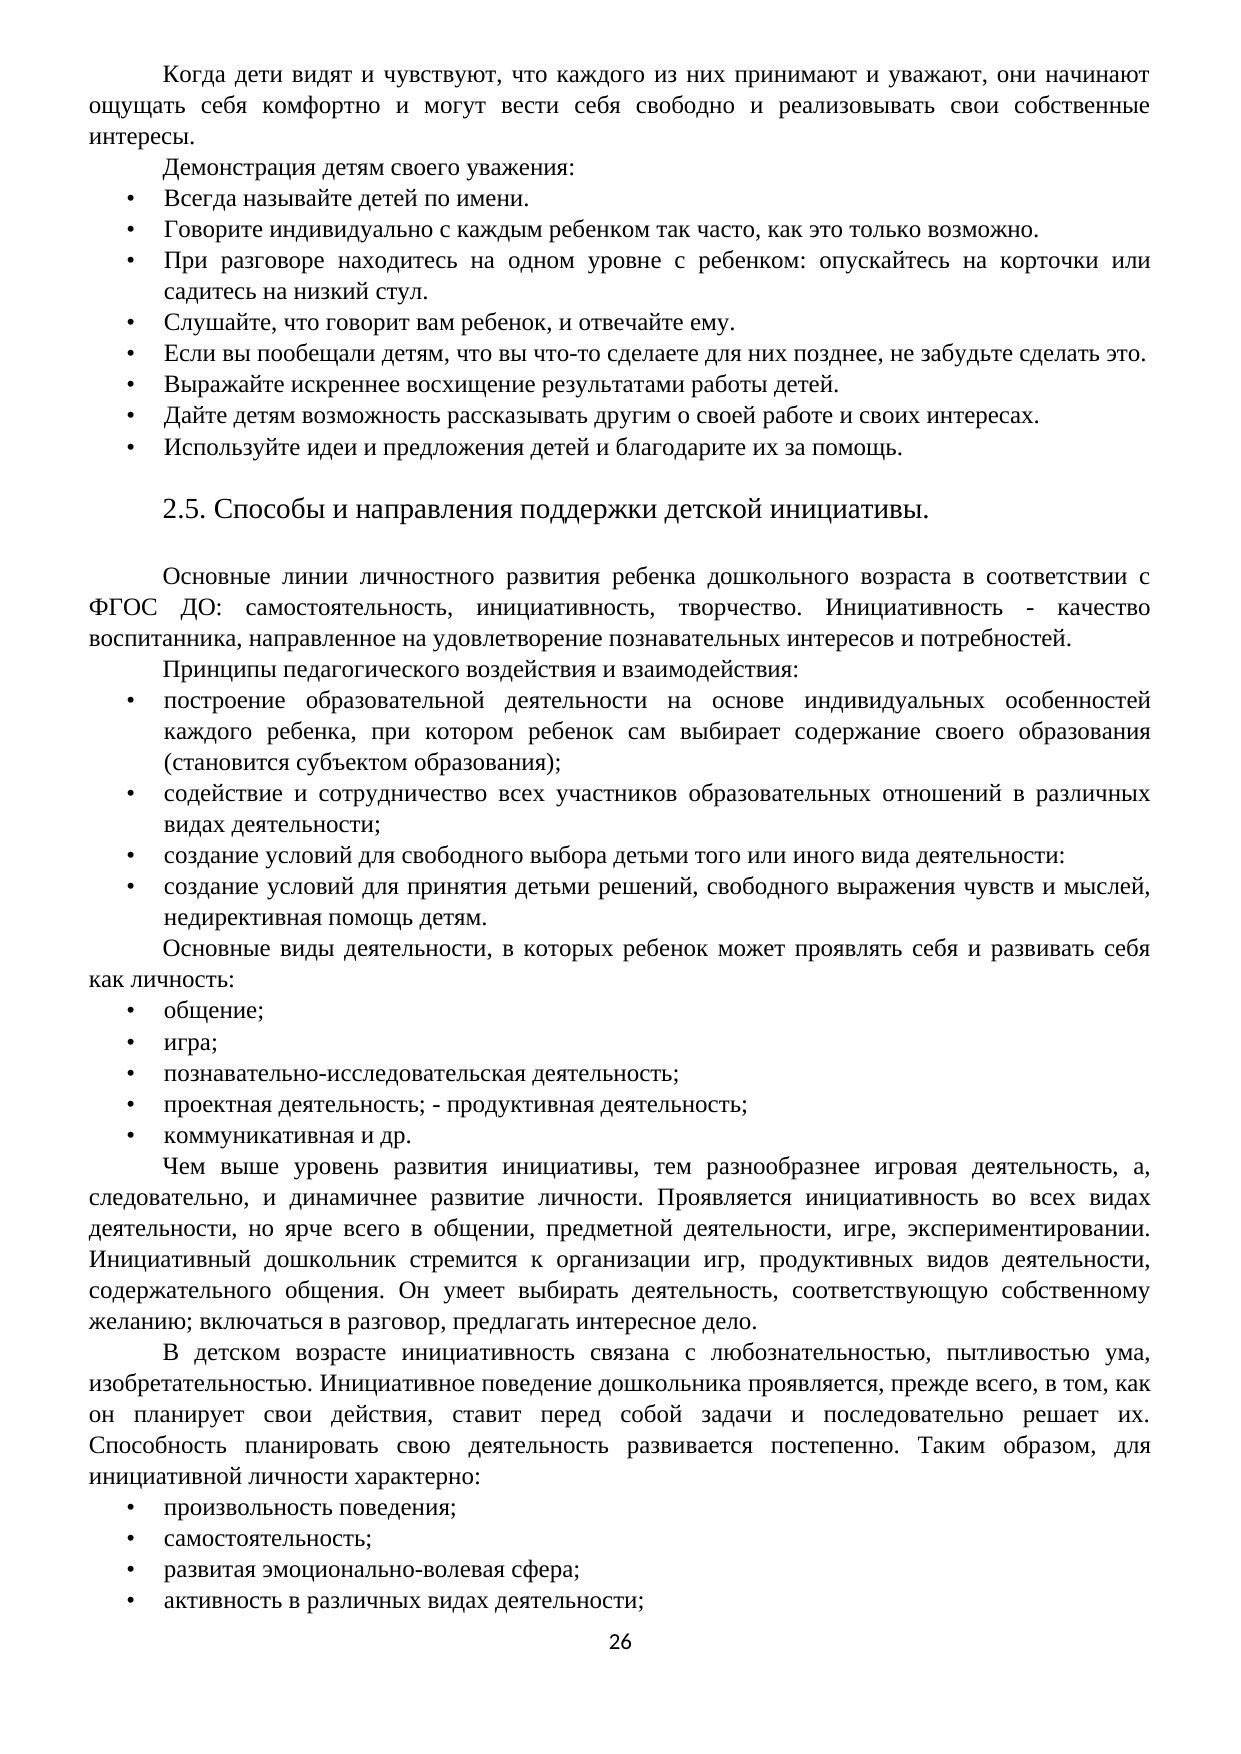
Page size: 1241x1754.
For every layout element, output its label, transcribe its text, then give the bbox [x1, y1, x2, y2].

list Если вы пообещали детям, что вы что-то сделаете для них позднее, не забудьте сделать это. [126, 338, 1152, 367]
list активность в различных видах деятельности; [126, 1585, 1152, 1614]
list При разговоре находитесь на одном уровне с ребенком: опускайтесь на корточки или садитесь на низкий стул. [126, 245, 1152, 305]
list произвольность поведения; [126, 1492, 1152, 1521]
list общение; [126, 996, 1152, 1024]
list коммуникативная и др. [126, 1120, 1152, 1148]
text Когда дети видят и чувствуют, что каждого из них принимают и уважают, они начинают ощущать себя комфортно и могут вести себя свободно и реализовывать свои собственные интересы. [89, 59, 1152, 150]
list развитая эмоционально-волевая сфера; [126, 1554, 1152, 1583]
text Демонстрация детям своего уважения: [89, 152, 1152, 181]
list создание условий для свободного выбора детьми того или иного вида деятельности: [126, 840, 1152, 869]
text 2.5. Способы и направления поддержки детской инициативы. [89, 491, 1152, 525]
list создание условий для принятия детьми решений, свободного выражения чувств и мыслей, недирективная помощь детям. [126, 871, 1152, 931]
text Основные линии личностного развития ребенка дошкольного возраста в соответствии с ФГОС ДО: самостоятельность, инициативность, творчество. Инициативность - качество воспитанника, направленное на удовлетворение познавательных интересов и потребностей. [89, 561, 1152, 652]
list Говорите индивидуально с каждым ребенком так часто, как это только возможно. [126, 214, 1152, 243]
list самостоятельность; [126, 1523, 1152, 1552]
list Выражайте искреннее восхищение результатами работы детей. [126, 369, 1152, 398]
list познавательно-исследовательская деятельность; [126, 1058, 1152, 1086]
list Дайте детям возможность рассказывать другим о своей работе и своих интересах. [126, 401, 1152, 429]
list проектная деятельность; - продуктивная деятельность; [126, 1089, 1152, 1117]
list игра; [126, 1027, 1152, 1055]
text В детском возрасте инициативность связана с любознательностью, пытливостью ума, изобретательностью. Инициативное поведение дошкольника проявляется, прежде всего, в том, как он планирует свои действия, ставит перед собой задачи и последовательно решает их. Способность планировать свою деятельность развивается постепенно. Таким образом, для инициативной личности характерно: [89, 1337, 1152, 1490]
text Принципы педагогического воздействия и взаимодействия: [89, 654, 1152, 683]
list построение образовательной деятельности на основе индивидуальных особенностей каждого ребенка, при котором ребенок сам выбирает содержание своего образования (становится субъектом образования); [126, 685, 1152, 776]
text Основные виды деятельности, в которых ребенок может проявлять себя и развивать себя как личность: [89, 933, 1152, 993]
list содействие и сотрудничество всех участников образовательных отношений в различных видах деятельности; [126, 778, 1152, 838]
list Всегда называйте детей по имени. [126, 183, 1152, 212]
list Используйте идеи и предложения детей и благодарите их за помощь. [126, 432, 1152, 460]
text Чем выше уровень развития инициативы, тем разнообразнее игровая деятельность, а, следовательно, и динамичнее развитие личности. Проявляется инициативность во всех видах деятельности, но ярче всего в общении, предметной деятельности, игре, экспериментировании. Инициативный дошкольник стремится к организации игр, продуктивных видов деятельности, содержательного общения. Он умеет выбирать деятельность, соответствующую собственному желанию; включаться в разговор, предлагать интересное дело. [89, 1151, 1152, 1335]
list Слушайте, что говорит вам ребенок, и отвечайте ему. [126, 307, 1152, 336]
